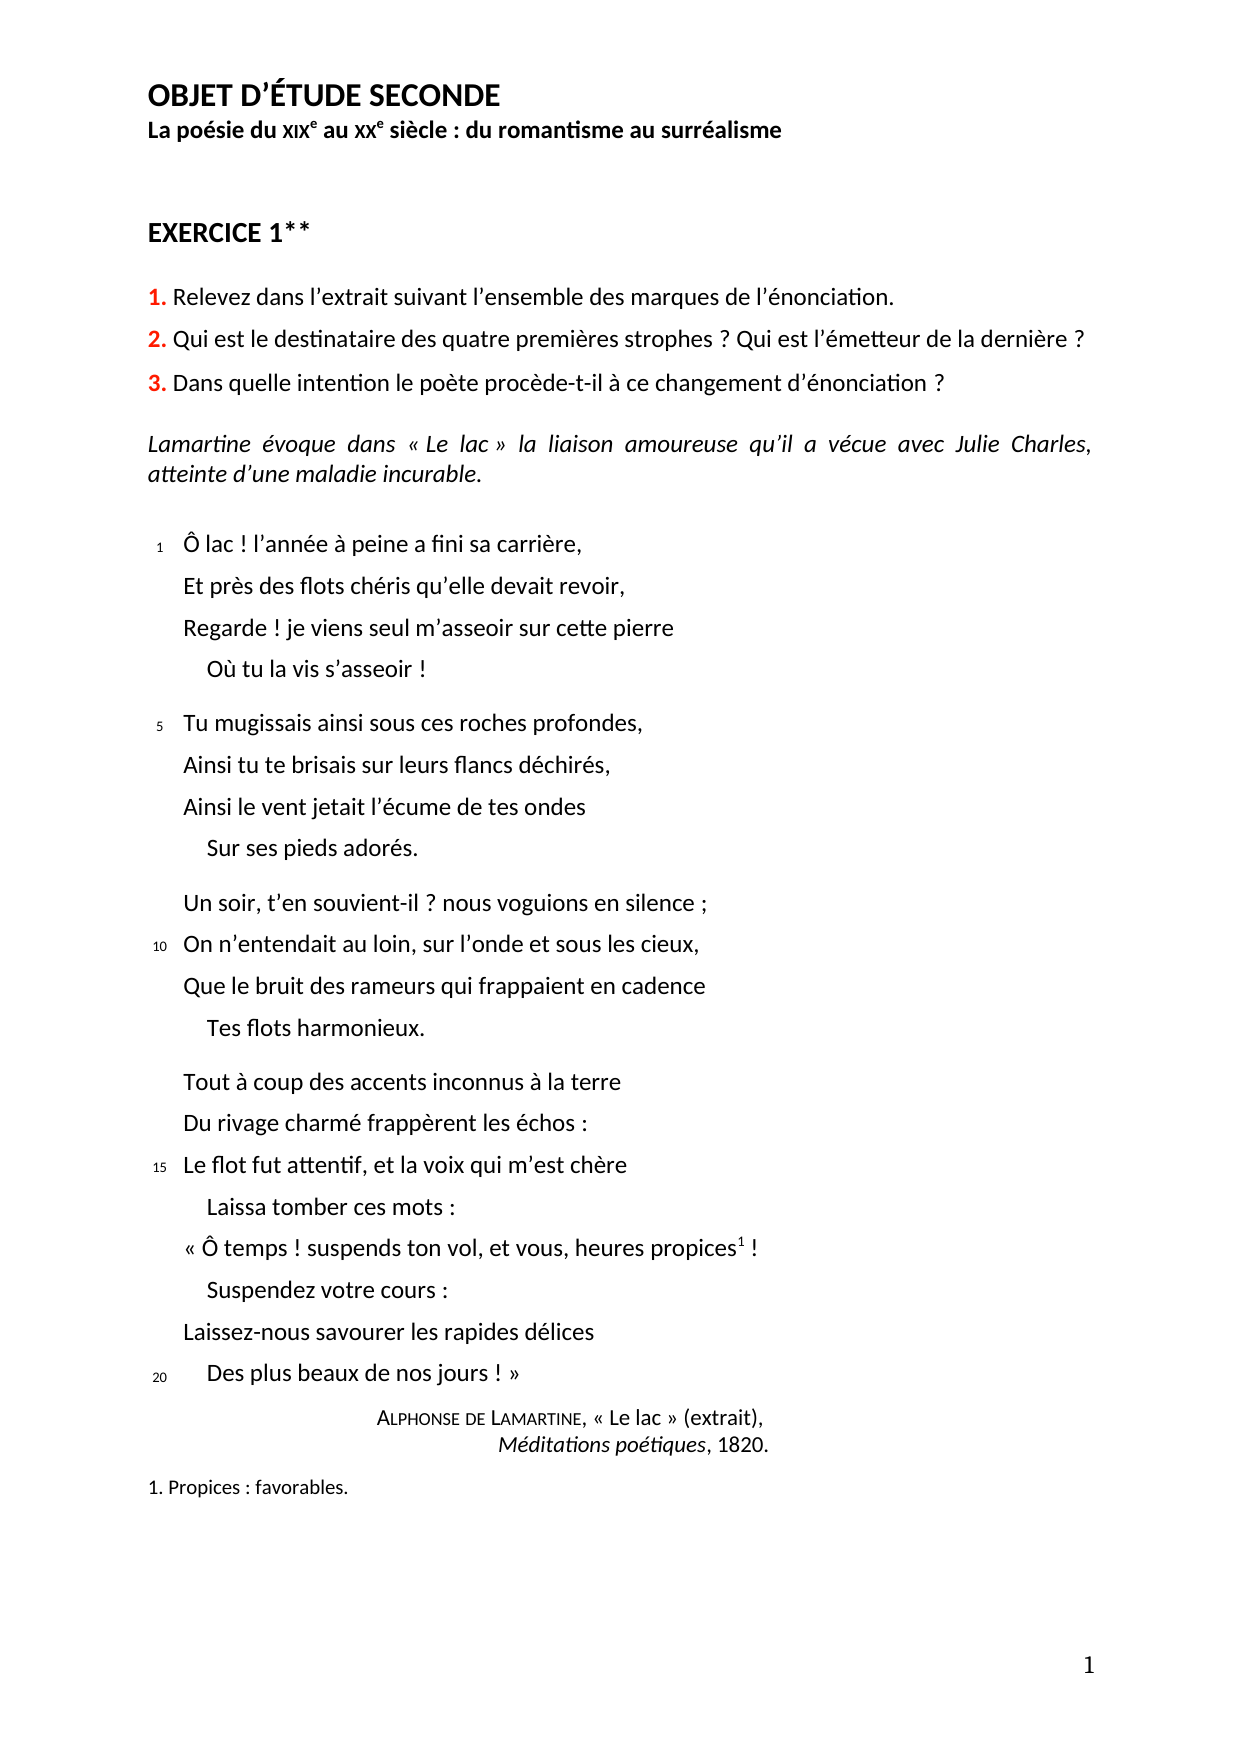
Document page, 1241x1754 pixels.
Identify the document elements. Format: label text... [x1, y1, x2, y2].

text Sur ses pieds adorés. [207, 823, 1093, 865]
text Suspendez votre cours : [207, 1265, 1093, 1307]
text Tes flots harmonieux. [207, 1003, 1093, 1044]
text Exercice 1** [148, 214, 1093, 250]
text Tu mugissais ainsi sous ces roches profondes, [148, 698, 1093, 740]
text 3. Dans quelle intention le poète procède-t-il à ce changement d’énonciation ? [148, 367, 1093, 397]
text Regarde ! je viens seul m’asseoir sur cette pierre [148, 603, 1093, 644]
text « Ô temps ! suspends ton vol, et vous, heures propices1 ! [148, 1223, 1093, 1265]
text Ô lac ! l’année à peine a fini sa carrière, [148, 519, 1093, 561]
text Du rivage charmé frappèrent les échos : [148, 1098, 1093, 1140]
text Des plus beaux de nos jours ! » [207, 1348, 1093, 1390]
text 1. Relevez dans l’extrait suivant l’ensemble des marques de l’énonciation. [148, 281, 1093, 311]
text Alphonse de Lamartine, « Le lac » (extrait), Méditations poétiques, 1820. [148, 1403, 769, 1459]
text Le flot fut attentif, et la voix qui m’est chère [148, 1140, 1093, 1182]
text Ainsi tu te brisais sur leurs flancs déchirés, [148, 740, 1093, 782]
text Tout à coup des accents inconnus à la terre [148, 1057, 1093, 1098]
text Ainsi le vent jetait l’écume de tes ondes [148, 782, 1093, 823]
text 1. Propices : favorables. [148, 1474, 1093, 1499]
text Où tu la vis s’asseoir ! [207, 644, 1093, 686]
text Un soir, t’en souvient-il ? nous voguions en silence ; [148, 878, 1093, 919]
text On n’entendait au loin, sur l’onde et sous les cieux, [148, 919, 1093, 961]
text Laissa tomber ces mots : [207, 1182, 1093, 1223]
text Lamartine évoque dans « Le lac » la liaison amoureuse qu’il a vécue avec Julie Charles, atteinte d’une maladie incurable. [148, 428, 1093, 489]
text Et près des flots chéris qu’elle devait revoir, [148, 561, 1093, 603]
text Laissez-nous savourer les rapides délices [148, 1307, 1093, 1348]
text Que le bruit des rameurs qui frappaient en cadence [148, 961, 1093, 1003]
text 2. Qui est le destinataire des quatre premières strophes ? Qui est l’émetteur de la dernière ? [148, 324, 1093, 354]
